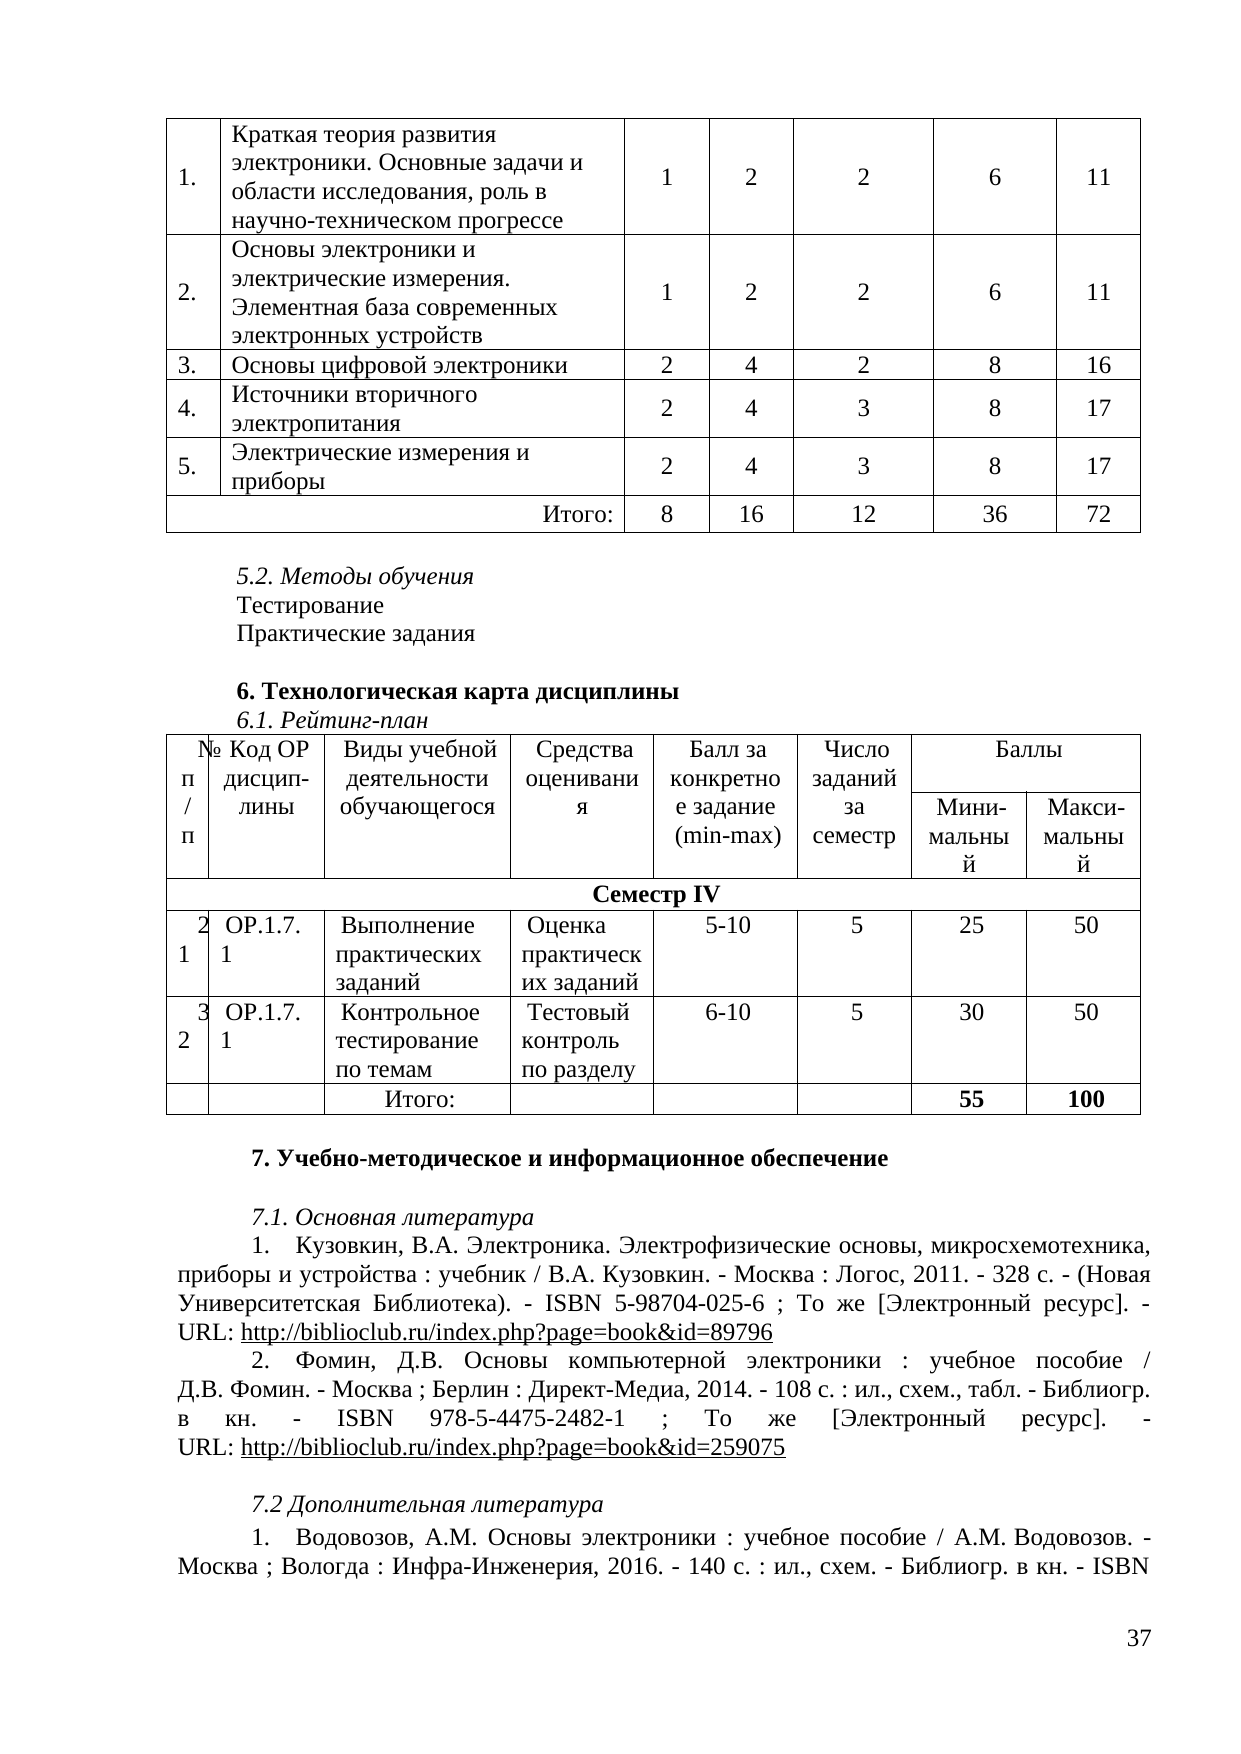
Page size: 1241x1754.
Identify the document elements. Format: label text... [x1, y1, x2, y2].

table_cell Тестовый контроль по разделу [511, 997, 653, 1083]
table_cell 4 [710, 380, 793, 436]
table_cell 16 [710, 496, 793, 532]
table_cell 100 [1027, 1084, 1140, 1114]
table_cell 4 [710, 350, 793, 378]
table_cell 11 [1057, 235, 1140, 349]
table_cell 8 [625, 496, 709, 532]
table_cell 2 [794, 119, 933, 234]
table_cell Контрольное тестирование по темам [325, 997, 510, 1083]
table_cell 30 [912, 997, 1026, 1083]
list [177, 1522, 1152, 1579]
table_cell 6-10 [654, 997, 797, 1083]
table_header Виды учебной деятельности обучающегося [325, 735, 510, 878]
table_cell 12 [794, 496, 933, 532]
table_cell [654, 1084, 797, 1114]
table_cell Основы электроники и электрические измерения. Элементная база современных электронных устройств [221, 235, 624, 349]
table_cell Источники вторичного электропитания [221, 380, 624, 436]
table_cell 16 [1057, 350, 1140, 378]
table_cell 2 [710, 235, 793, 349]
table_header Число заданий за семестр [798, 735, 911, 878]
table_cell 2 [710, 119, 793, 234]
table_cell Электрические измерения и приборы [221, 438, 624, 494]
table_cell Оценка практических заданий [511, 911, 653, 996]
table_cell 17 [1057, 380, 1140, 436]
table_cell 4 [710, 438, 793, 494]
table_cell 2 [794, 235, 933, 349]
table_cell 2 [625, 350, 709, 378]
table_cell 55 [912, 1084, 1026, 1114]
table_cell 72 [1057, 496, 1140, 532]
table_cell Итого: [167, 496, 624, 532]
table_cell 2 [625, 380, 709, 436]
table_header Балл за конкретное задание (min-max) [654, 735, 797, 878]
table_cell 32 [167, 997, 208, 1083]
text 7.1. Основная литература [177, 1202, 1152, 1230]
table_cell ОР.1.7.1 [209, 911, 324, 996]
table_cell 50 [1027, 997, 1140, 1083]
table_cell 3 [794, 438, 933, 494]
table_cell 2 [794, 350, 933, 378]
text 7.2 Дополнительная литература [177, 1489, 1152, 1518]
table_header №п/п [167, 735, 208, 878]
table_cell 36 [934, 496, 1056, 532]
table_cell Основы цифровой электроники [221, 350, 624, 378]
text Практические задания [177, 618, 1152, 647]
table_cell [511, 1084, 653, 1114]
list Кузовкин, В.А. Электроника. Электрофизические основы, микросхемотехника, приборы и устройства : учебник / В.А. Кузовкин. - Москва : Логос, 2011. - 328 с. - (Новая Университетская Библиотека). - ISBN 5-98704-025-6 ; То же [Электронный ресурс]. - URL: http://biblioclub.ru/index.php?page=book&id=89796 [177, 1230, 1152, 1345]
table_cell 3 [794, 380, 933, 436]
table_cell 50 [1027, 911, 1140, 996]
text 7. Учебно-методическое и информационное обеспечение [177, 1143, 1152, 1172]
table_cell 17 [1057, 438, 1140, 494]
table_cell 21 [167, 911, 208, 996]
table_cell 6 [934, 235, 1056, 349]
table_cell 8 [934, 350, 1056, 378]
table_cell [167, 1084, 208, 1114]
table_cell [167, 119, 220, 234]
table_cell ОР.1.7.1 [209, 997, 324, 1083]
text 6. Технологическая карта дисциплины [177, 676, 1152, 705]
table_cell [798, 1084, 911, 1114]
table_header Средства оценивания [511, 735, 653, 878]
table_cell Мини-мальный [912, 793, 1026, 878]
table_cell 5 [798, 911, 911, 996]
table_cell Итого: [325, 1084, 510, 1114]
table_cell [209, 1084, 324, 1114]
table_cell 1 [625, 119, 709, 234]
table_cell Макси-мальный [1027, 793, 1140, 878]
table_cell Семестр IV [167, 879, 1140, 909]
table_cell 5 [798, 997, 911, 1083]
table_header Баллы [912, 735, 1140, 791]
table_cell [167, 438, 220, 494]
table_cell 6 [934, 119, 1056, 234]
text 5.2. Методы обучения [177, 561, 1152, 590]
table_cell 25 [912, 911, 1026, 996]
table_cell [167, 380, 220, 436]
table_cell Выполнение практических заданий [325, 911, 510, 996]
table_cell 1 [625, 235, 709, 349]
list Фомин, Д.В. Основы компьютерной электроники : учебное пособие / Д.В. Фомин. - Москва ; Берлин : Директ-Медиа, 2014. - 108 с. : ил., схем., табл. - Библиогр. в кн. - ISBN 978-5-4475-2482-1 ; То же [Электронный ресурс]. - URL: http://biblioclub.ru/index.php?page=book&id=259075 [177, 1345, 1152, 1460]
table_cell 8 [934, 438, 1056, 494]
table_cell 5-10 [654, 911, 797, 996]
table_cell [167, 350, 220, 378]
table_cell 2 [625, 438, 709, 494]
text 6.1. Рейтинг-план [177, 705, 1152, 733]
table_cell [167, 235, 220, 349]
table_cell Краткая теория развития электроники. Основные задачи и области исследования, роль в научно-техническом прогрессе [221, 119, 624, 234]
table_header Код ОР дисцип-лины [209, 735, 324, 878]
table_cell 11 [1057, 119, 1140, 234]
text Тестирование [177, 590, 1152, 618]
table_cell 8 [934, 380, 1056, 436]
